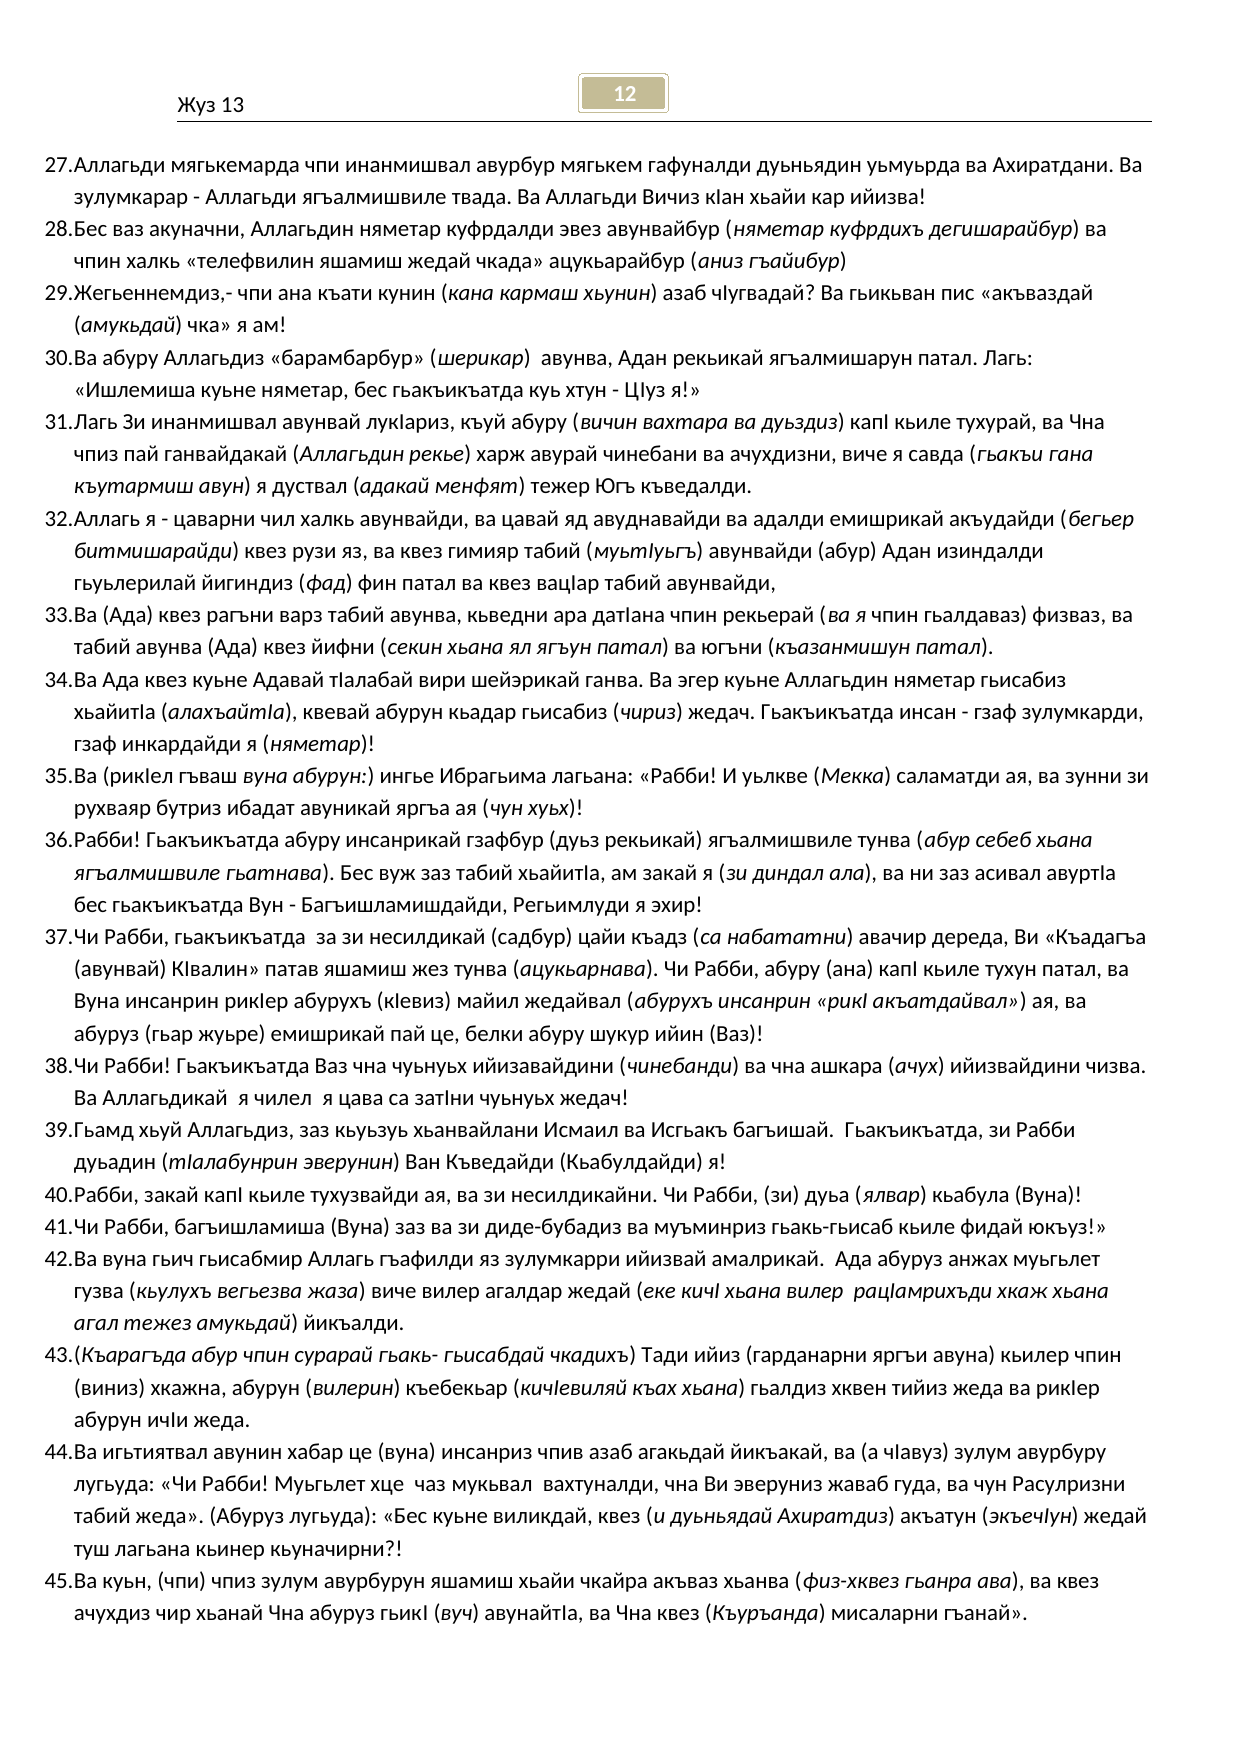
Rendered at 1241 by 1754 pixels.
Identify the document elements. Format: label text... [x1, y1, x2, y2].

list Ва (рикIел гъваш вуна абурун:) ингье Ибрагьима лагьана: «Рабби! И уьлкве (Мекка) саламатди ая, ва зунни зи рухваяр бутриз ибадат авуникай яргъа ая (чун хуьх)! [44, 761, 1152, 821]
list Ва вуна гьич гьисабмир Аллагь гъафилди яз зулумкарри ийизвай амалрикай. Ада абуруз анжах муьгьлет гузва (кьулухъ вегьезва жаза) виче вилер агалдар жедай (еке кичI хьана вилер рацIамрихъди хкаж хьана агал тежез амукьдай) йикъалди. [44, 1244, 1152, 1336]
list Жегьеннемдиз,- чпи ана къати кунин (кана кармаш хьунин) азаб чIугвадай? Ва гьикьван пис «акъваздай (амукьдай) чка» я ам! [44, 278, 1152, 339]
list Аллагьди мягькемарда чпи инанмишвал авурбур мягькем гафуналди дуьньядин уьмуьрда ва Ахиратдани. Ва зулумкарар - Аллагьди ягъалмишвиле твада. Ва Аллагьди Вичиз кIан хьайи кар ийизва! [44, 150, 1152, 210]
list Ва абуру Аллагьдиз «барамбарбур» (шерикар) авунва, Адан рекьикай ягъалмишарун патал. Лагь: «Ишлемиша куьне няметар, бес гьакъикъатда куь хтун - ЦIуз я!» [44, 343, 1152, 403]
list Чи Рабби, багъишламиша (Вуна) заз ва зи диде-бубадиз ва муъминриз гьакь-гьисаб кьиле фидай юкъуз!» [44, 1212, 1152, 1240]
list (Къарагъда абур чпин сурарай гьакь- гьисабдай чкадихъ) Тади ийиз (гарданарни яргъи авуна) кьилер чпин (виниз) хкажна, абурун (вилерин) къебекьар (кичIевиляй къах хьана) гьалдиз хквен тийиз жеда ва рикIер абурун ичIи жеда. [44, 1341, 1152, 1433]
list Бес ваз акуначни, Аллагьдин няметар куфрдалди эвез авунвайбур (няметар куфрдихъ дегишарайбур) ва чпин халкь «телефвилин яшамиш жедай чкада» ацукьарайбур (аниз гъайибур) [44, 214, 1152, 274]
list Чи Рабби! Гьакъикъатда Ваз чна чуьнуьх ийизавайдини (чинебанди) ва чна ашкара (ачух) ийизвайдини чизва. Ва Аллагьдикай я чилел я цава са затIни чуьнуьх жедач! [44, 1051, 1152, 1111]
list Ва Ада квез куьне Адавай тIалабай вири шейэрикай ганва. Ва эгер куьне Аллагьдин няметар гьисабиз хьайитIа (алахъайтIа), квевай абурун кьадар гьисабиз (чириз) жедач. Гьакъикъатда инсан - гзаф зулумкарди, гзаф инкардайди я (няметар)! [44, 665, 1152, 757]
list Ва куьн, (чпи) чпиз зулум авурбурун яшамиш хьайи чкайра акъваз хьанва (физ-хквез гьанра ава), ва квез ачухдиз чир хьанай Чна абуруз гьикI (вуч) авунайтIа, ва Чна квез (Къуръанда) мисаларни гъанай». [44, 1566, 1152, 1626]
list Рабби! Гьакъикъатда абуру инсанрикай гзафбур (дуьз рекьикай) ягъалмишвиле тунва (абур себеб хьана ягъалмишвиле гьатнава). Бес вуж заз табий хьайитIа, ам закай я (зи диндал ала), ва ни заз асивал авуртIа бес гьакъикъатда Вун - Багъишламишдайди, Регьимлуди я эхир! [44, 826, 1152, 918]
list Ва (Ада) квез рагъни варз табий авунва, кьведни ара датIана чпин рекьерай (ва я чпин гьалдаваз) физваз, ва табий авунва (Ада) квез йифни (секин хьана ял ягъун патал) ва югъни (къазанмишун патал). [44, 600, 1152, 661]
list Гьамд хьуй Аллагьдиз, заз кьуьзуь хьанвайлани Исмаил ва Исгьакъ багъишай. Гьакъикъатда, зи Рабби дуьадин (тIалабунрин эверунин) Ван Къведайди (Кьабулдайди) я! [44, 1115, 1152, 1176]
list Лагь Зи инанмишвал авунвай лукIариз, къуй абуру (вичин вахтара ва дуьздиз) капI кьиле тухурай, ва Чна чпиз пай ганвайдакай (Аллагьдин рекье) харж авурай чинебани ва ачухдизни, виче я савда (гьакъи гана къутармиш авун) я дуствал (адакай менфят) тежер Югъ къведалди. [44, 407, 1152, 499]
list Чи Рабби, гьакъикъатда за зи несилдикай (садбур) цайи къадз (са набататни) авачир дереда, Ви «Къадагъа (авунвай) КIвалин» патав яшамиш жез тунва (ацукьарнава). Чи Рабби, абуру (ана) капI кьиле тухун патал, ва Вуна инсанрин рикIер абурухъ (кIевиз) майил жедайвал (абурухъ инсанрин «рикI акъатдайвал») ая, ва абуруз (гьар жуьре) емишрикай пай це, белки абуру шукур ийин (Ваз)! [44, 922, 1152, 1047]
list Ва игьтиятвал авунин хабар це (вуна) инсанриз чпив азаб агакьдай йикъакай, ва (а чIавуз) зулум авурбуру лугьуда: «Чи Рабби! Муьгьлет хце чаз мукьвал вахтуналди, чна Ви эверуниз жаваб гуда, ва чун Расулризни табий жеда». (Абуруз лугьуда): «Бес куьне виликдай, квез (и дуьньядай Ахиратдиз) акъатун (экъечIун) жедай туш лагьана кьинер кьуначирни?! [44, 1437, 1152, 1562]
list Аллагь я - цаварни чил халкь авунвайди, ва цавай яд авуднавайди ва адалди емишрикай акъудайди (бегьер битмишарайди) квез рузи яз, ва квез гимияр табий (муьтIуьгъ) авунвайди (абур) Адан изиндалди гьуьлерилай йигиндиз (фад) фин патал ва квез вацIар табий авунвайди, [44, 504, 1152, 596]
list Рабби, закай капI кьиле тухузвайди ая, ва зи несилдикайни. Чи Рабби, (зи) дуьа (ялвар) кьабула (Вуна)! [44, 1180, 1152, 1208]
